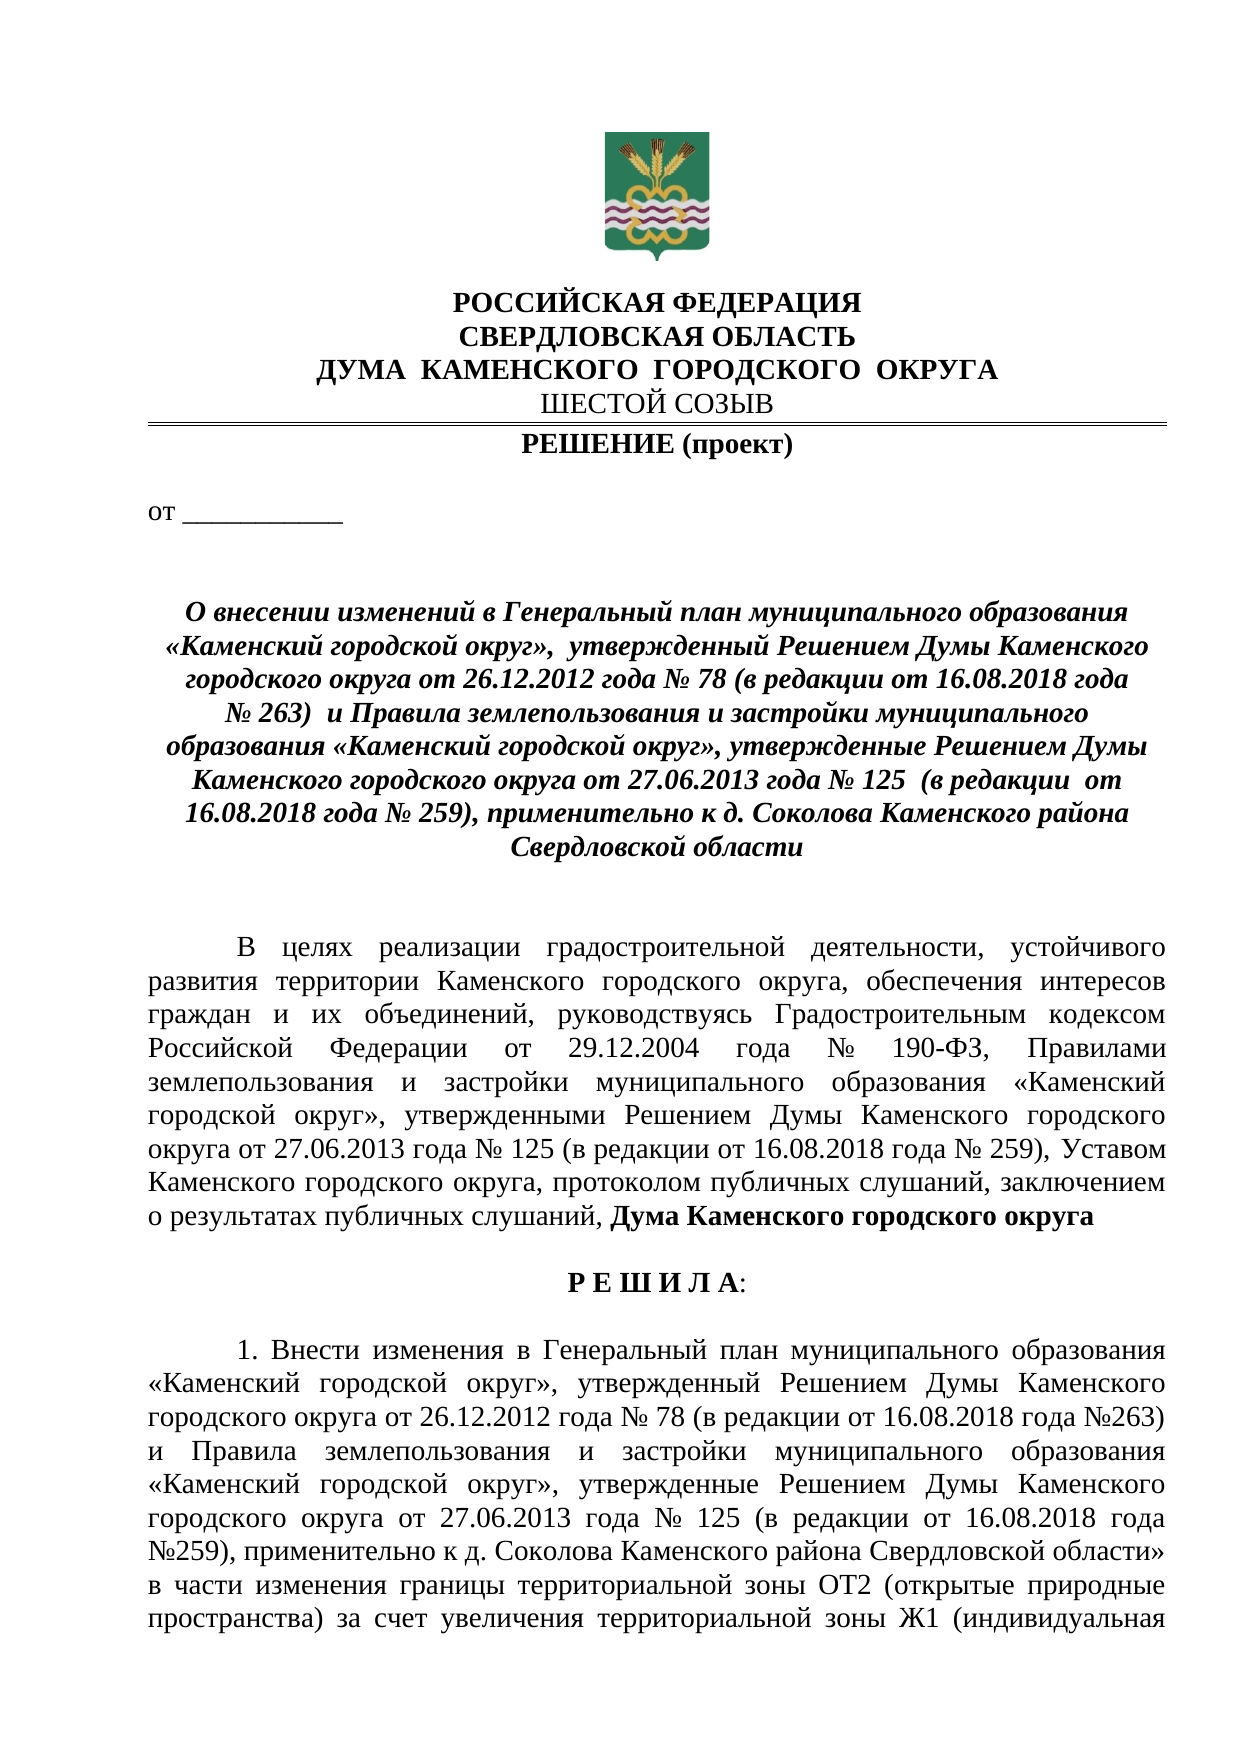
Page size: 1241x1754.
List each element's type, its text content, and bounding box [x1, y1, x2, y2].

text Р Е Ш И Л А: [148, 1265, 1167, 1298]
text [148, 1332, 1167, 1634]
text СВЕРДЛОВСКАЯ ОБЛАСТЬ [148, 319, 1167, 352]
text № 263) и Правила землепользования и застройки муниципального образования «Каменский городской округ», утвержденные Решением Думы Каменского городского округа от 27.06.2013 года № 125 (в редакции от 16.08.2018 года № 259), применительно к д. Соколова Каменского района Свердловской области [148, 695, 1167, 862]
text О внесении изменений в Генеральный план муниципального образования «Каменский городской округ», утвержденный Решением Думы Каменского городского округа от 26.12.2012 года № 78 (в редакции от 16.08.2018 года [148, 594, 1167, 695]
picture [604, 132, 710, 261]
text РЕШЕНИЕ (проект) [148, 426, 1167, 460]
text В целях реализации градостроительной деятельности, устойчивого развития территории Каменского городского округа, обеспечения интересов граждан и их объединений, руководствуясь Градостроительным кодексом Российской Федерации от 29.12.2004 года № 190-ФЗ, Правилами землепользования и застройки муниципального образования «Каменский городской округ», утвержденными Решением Думы Каменского городского округа от 27.06.2013 года № 125 (в редакции от 16.08.2018 года № 259), Уставом Каменского городского округа, протоколом публичных слушаний, заключением о результатах публичных слушаний, Дума Каменского городского округа [148, 929, 1167, 1231]
text РОССИЙСКАЯ ФЕДЕРАЦИЯ [148, 285, 1167, 319]
text ДУМА КАМЕНСКОГО ГОРОДСКОГО ОКРУГА [148, 352, 1167, 386]
text ШЕСТОЙ СОЗЫВ [148, 386, 1167, 422]
text от ___________ [148, 493, 1167, 527]
